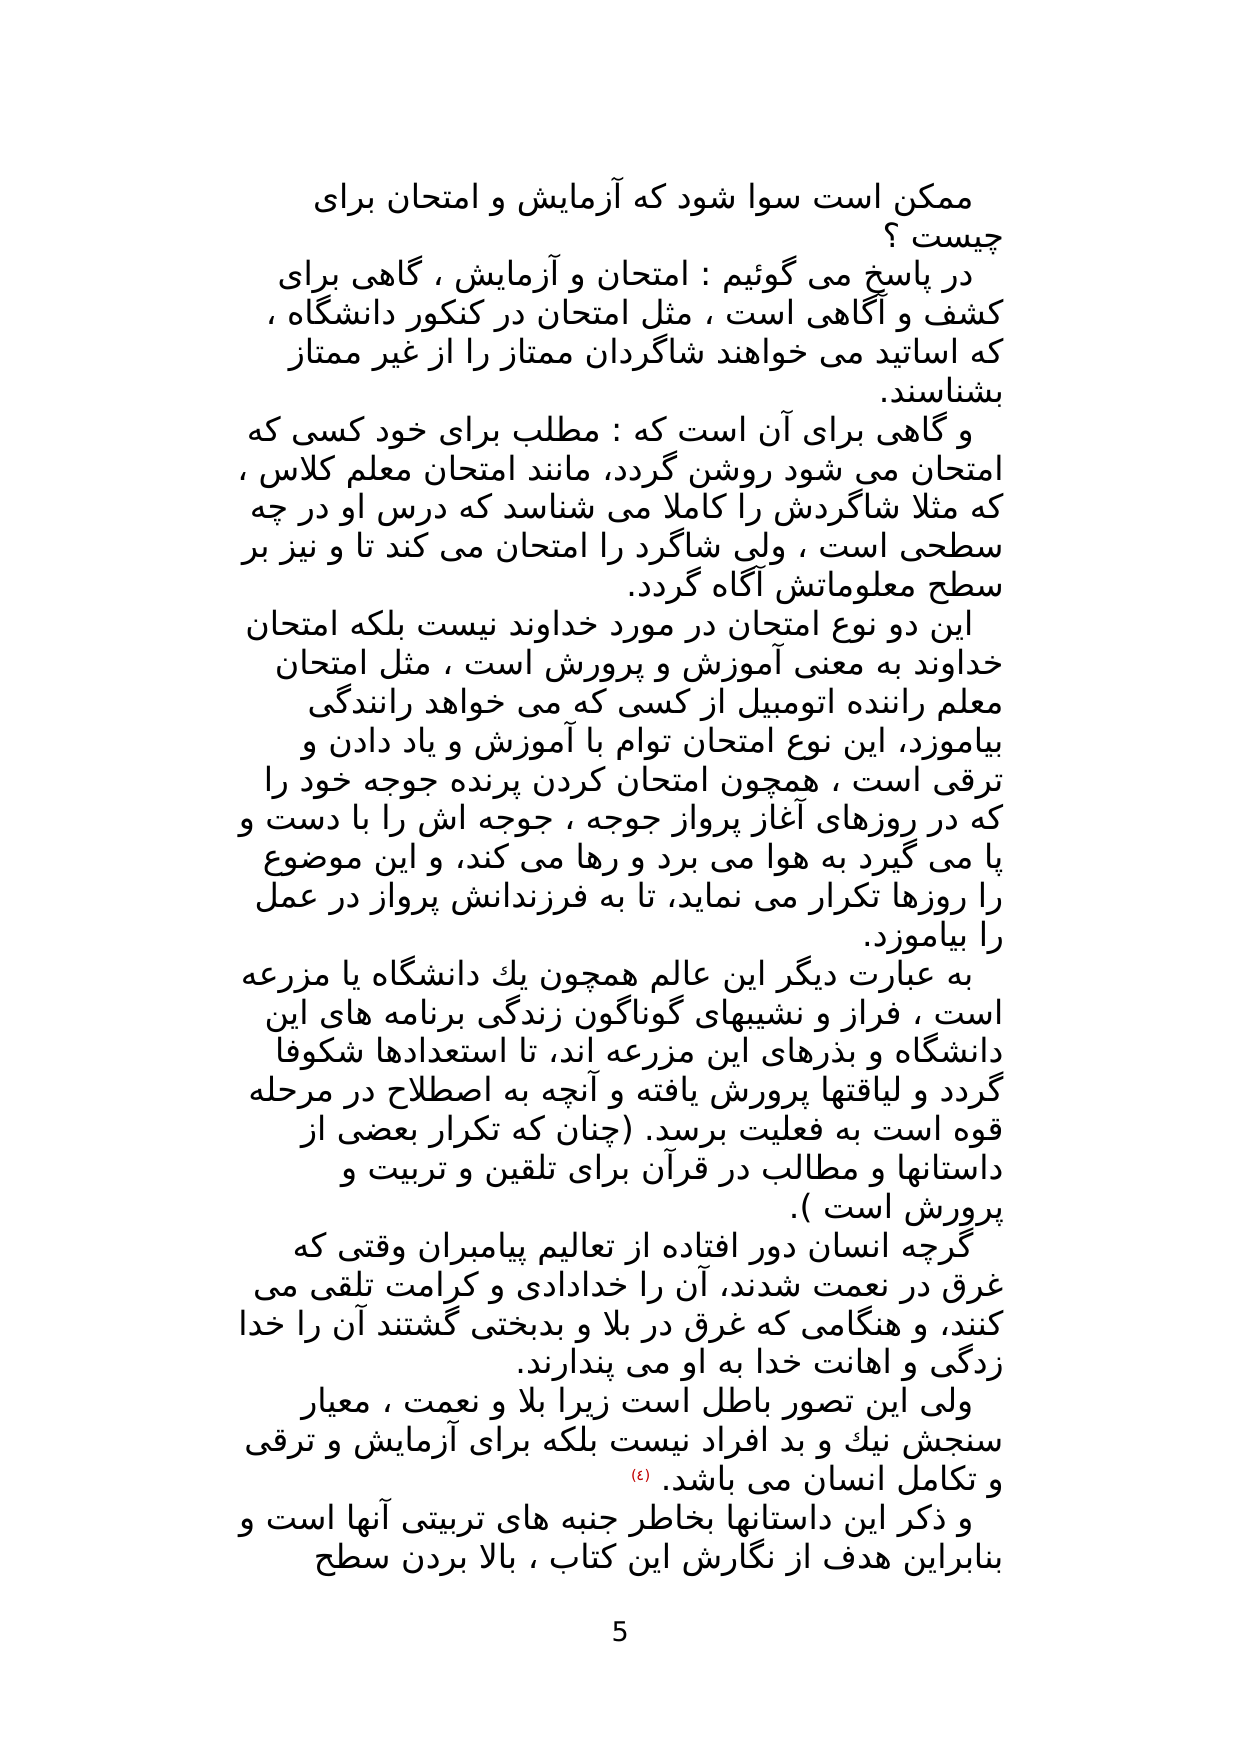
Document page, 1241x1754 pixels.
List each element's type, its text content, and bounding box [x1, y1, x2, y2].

text اين دو نوع امتحان در مورد خداوند نيست بلكه امتحان خداوند به معنى آموزش و پرورش است ، مثل امتحان معلم راننده اتومبيل از كسى كه مى خواهد رانندگى بياموزد، اين نوع امتحان توام با آموزش و ياد دادن و ترقى است ، همچون امتحان كردن پرنده جوجه خود را كه در روزهاى آغاز پرواز جوجه ، جوجه اش را با دست و پا مى گيرد به هوا مى برد و رها مى كند، و اين موضوع را روزها تكرار مى نمايد، تا به فرزندانش پرواز در عمل را بياموزد. [236, 604, 1004, 954]
text ولى اين تصور باطل است زيرا بلا و نعمت ، معيار سنجش نيك و بد افراد نيست بلكه براى آزمايش و ترقى و تكامل انسان مى باشد. (٤) [236, 1382, 1004, 1498]
text در پاسخ مى گوئيم : امتحان و آزمايش ، گاهى براى كشف و آگاهى است ، مثل امتحان در كنكور دانشگاه ، كه اساتيد مى خواهند شاگردان ممتاز را از غير ممتاز بشناسند. [236, 255, 1004, 410]
text ممكن است سوا شود كه آزمايش و امتحان براى چيست ؟ [236, 177, 1004, 255]
text و گاهى براى آن است كه : مطلب براى خود كسى كه امتحان مى شود روشن گردد، مانند امتحان معلم كلاس ، كه مثلا شاگردش را كاملا مى شناسد كه درس او در چه سطحى است ، ولى شاگرد را امتحان مى كند تا و نيز بر سطح معلوماتش آگاه گردد. [236, 410, 1004, 604]
text گرچه انسان دور افتاده از تعاليم پيامبران وقتى كه غرق در نعمت شدند، آن را خدادادى و كرامت تلقى مى كنند، و هنگامى كه غرق در بلا و بدبختى گشتند آن را خدا زدگى و اهانت خدا به او مى پندارند. [236, 1226, 1004, 1382]
text به عبارت ديگر اين عالم همچون يك دانشگاه يا مزرعه است ، فراز و نشيبهاى گوناگون زندگى برنامه هاى اين دانشگاه و بذرهاى اين مزرعه اند، تا استعدادها شكوفا گردد و لياقتها پرورش يافته و آنچه به اصطلاح در مرحله قوه است به فعليت برسد. (چنان كه تكرار بعضى از داستانها و مطالب در قرآن براى تلقين و تربيت و پرورش است ). [236, 954, 1004, 1226]
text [236, 1498, 1004, 1576]
